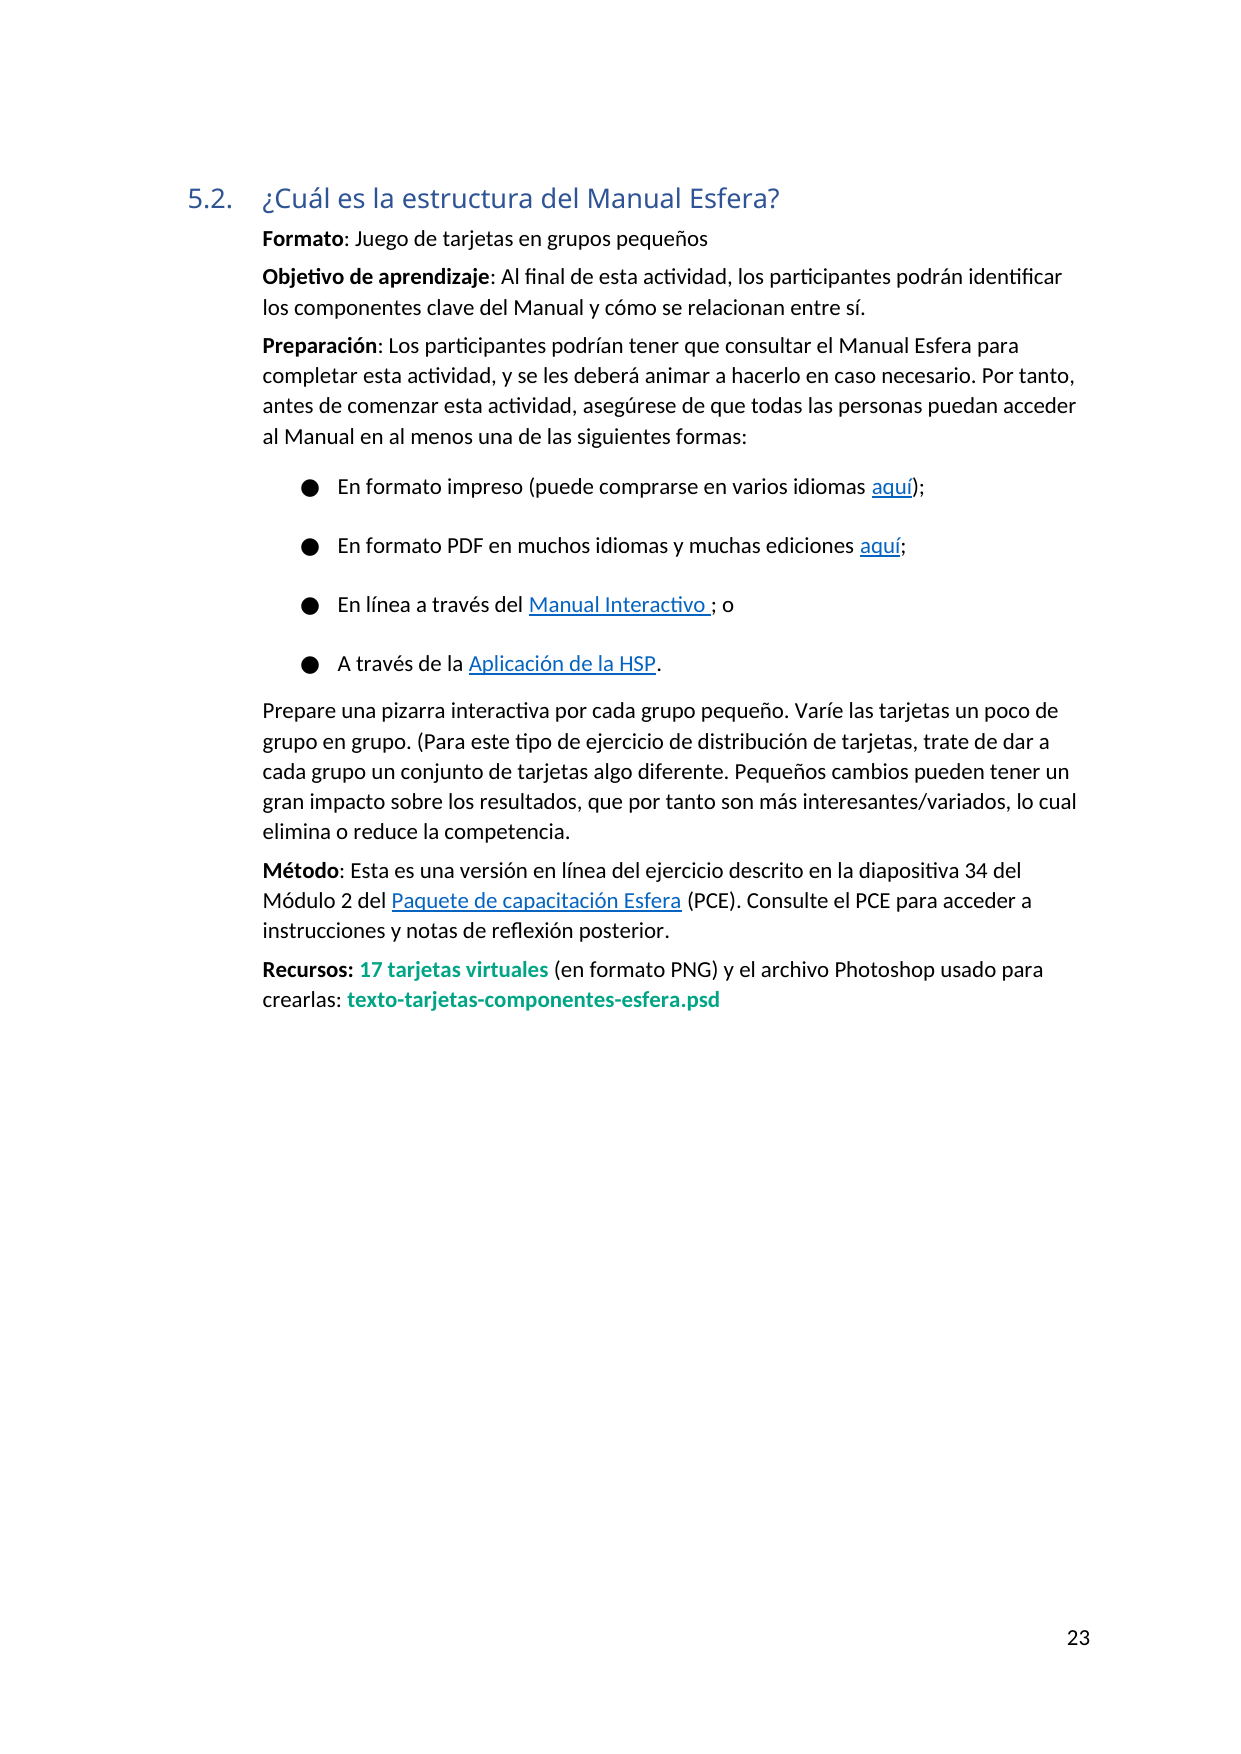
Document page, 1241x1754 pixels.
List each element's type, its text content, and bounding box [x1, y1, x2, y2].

list En formato PDF en muchos idiomas y muchas ediciones aquí; [300, 519, 1090, 566]
subtitle ¿Cuál es la estructura del Manual Esfera? [187, 180, 1090, 217]
list En línea a través del Manual Interactivo ; o [300, 578, 1090, 625]
text Formato: Juego de tarjetas en grupos pequeños [262, 224, 1090, 252]
list A través de la Aplicación de la HSP. [300, 637, 1090, 684]
text Preparación: Los participantes podrían tener que consultar el Manual Esfera para completar esta actividad, y se les deberá animar a hacerlo en caso necesario. Por tanto, antes de comenzar esta actividad, asegúrese de que todas las personas puedan acceder al Manual en al menos una de las siguientes formas: [262, 331, 1090, 450]
text Método: Esta es una versión en línea del ejercicio descrito en la diapositiva 34 del Módulo 2 del Paquete de capacitación Esfera (PCE). Consulte el PCE para acceder a instrucciones y notas de reflexión posterior. [262, 856, 1090, 944]
text Prepare una pizarra interactiva por cada grupo pequeño. Varíe las tarjetas un poco de grupo en grupo. (Para este tipo de ejercicio de distribución de tarjetas, trate de dar a cada grupo un conjunto de tarjetas algo diferente. Pequeños cambios pueden tener un gran impacto sobre los resultados, que por tanto son más interesantes/variados, lo cual elimina o reduce la competencia. [262, 697, 1090, 845]
text Recursos: 17 tarjetas virtuales (en formato PNG) y el archivo Photoshop usado para crearlas: texto-tarjetas-componentes-esfera.psd [262, 955, 1090, 1013]
list En formato impreso (puede comprarse en varios idiomas aquí); [300, 460, 1090, 507]
text Objetivo de aprendizaje: Al final de esta actividad, los participantes podrán identificar los componentes clave del Manual y cómo se relacionan entre sí. [262, 262, 1090, 321]
